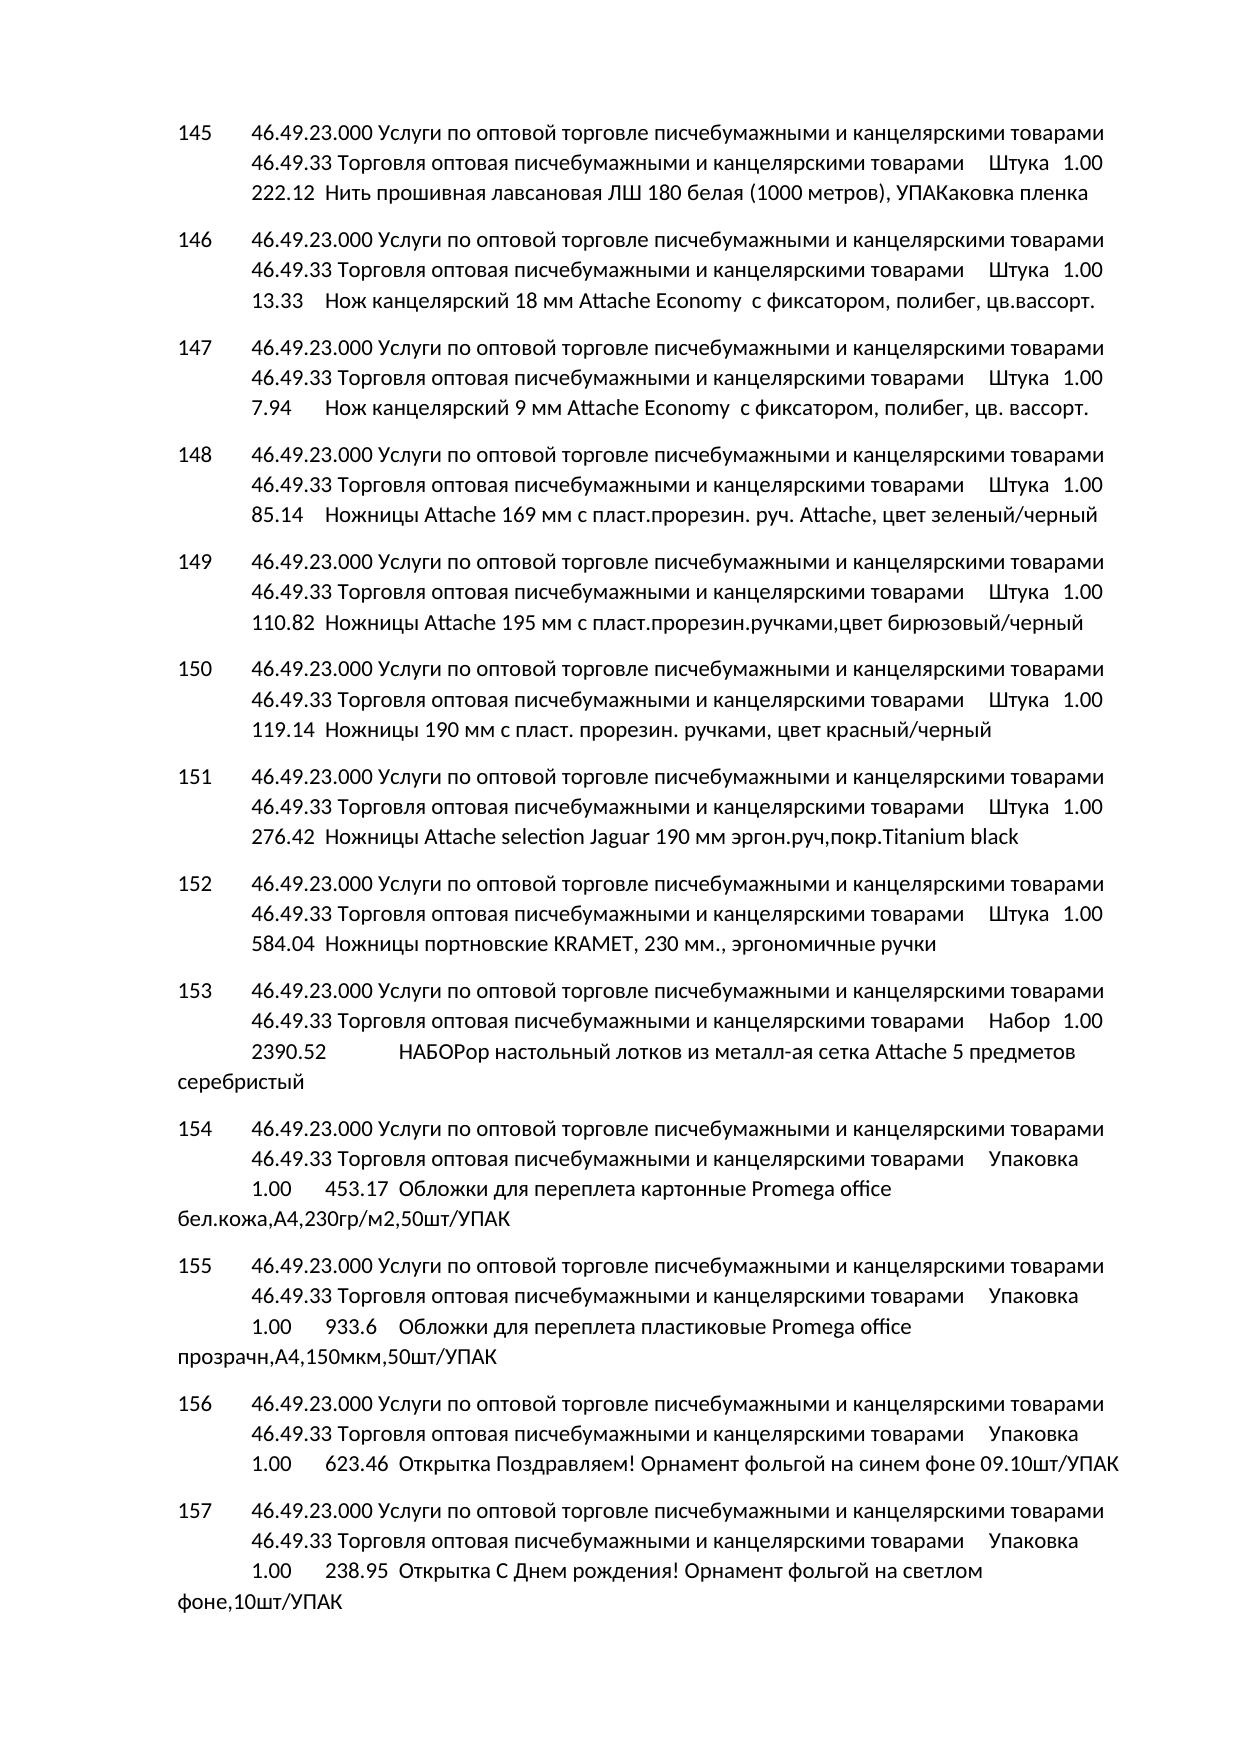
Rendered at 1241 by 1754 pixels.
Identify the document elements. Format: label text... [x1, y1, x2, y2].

text 157 46.49.23.000 Услуги по оптовой торговле писчебумажными и канцелярскими товарами 46.49.33 Торговля оптовая писчебумажными и канцелярскими товарами Упаковка 1.00 238.95 Открытка С Днем рождения! Орнамент фольгой на светлом фоне,10шт/УПАК [177, 1496, 1152, 1615]
text 154 46.49.23.000 Услуги по оптовой торговле писчебумажными и канцелярскими товарами 46.49.33 Торговля оптовая писчебумажными и канцелярскими товарами Упаковка 1.00 453.17 Обложки для переплета картонные Promega office бел.кожа,A4,230гр/м2,50шт/УПАК [177, 1114, 1152, 1233]
text 151 46.49.23.000 Услуги по оптовой торговле писчебумажными и канцелярскими товарами 46.49.33 Торговля оптовая писчебумажными и канцелярскими товарами Штука 1.00 276.42 Ножницы Attache selection Jaguar 190 мм эргон.руч,покр.Titanium black [177, 762, 1152, 850]
text 155 46.49.23.000 Услуги по оптовой торговле писчебумажными и канцелярскими товарами 46.49.33 Торговля оптовая писчебумажными и канцелярскими товарами Упаковка 1.00 933.6 Обложки для переплета пластиковые Promega office прозрачн,A4,150мкм,50шт/УПАК [177, 1251, 1152, 1370]
text 149 46.49.23.000 Услуги по оптовой торговле писчебумажными и канцелярскими товарами 46.49.33 Торговля оптовая писчебумажными и канцелярскими товарами Штука 1.00 110.82 Ножницы Attache 195 мм с пласт.прорезин.ручками,цвет бирюзовый/черный [177, 547, 1152, 636]
text 145 46.49.23.000 Услуги по оптовой торговле писчебумажными и канцелярскими товарами 46.49.33 Торговля оптовая писчебумажными и канцелярскими товарами Штука 1.00 222.12 Нить прошивная лавсановая ЛШ 180 белая (1000 метров), УПАКаковка пленка [177, 118, 1152, 207]
text 153 46.49.23.000 Услуги по оптовой торговле писчебумажными и канцелярскими товарами 46.49.33 Торговля оптовая писчебумажными и канцелярскими товарами Набор 1.00 2390.52 НАБОРор настольный лотков из металл-ая сетка Attache 5 предметов серебристый [177, 976, 1152, 1095]
text 150 46.49.23.000 Услуги по оптовой торговле писчебумажными и канцелярскими товарами 46.49.33 Торговля оптовая писчебумажными и канцелярскими товарами Штука 1.00 119.14 Ножницы 190 мм с пласт. прорезин. ручками, цвет красный/черный [177, 654, 1152, 743]
text 148 46.49.23.000 Услуги по оптовой торговле писчебумажными и канцелярскими товарами 46.49.33 Торговля оптовая писчебумажными и канцелярскими товарами Штука 1.00 85.14 Ножницы Attache 169 мм с пласт.прорезин. руч. Attache, цвет зеленый/черный [177, 440, 1152, 528]
text 146 46.49.23.000 Услуги по оптовой торговле писчебумажными и канцелярскими товарами 46.49.33 Торговля оптовая писчебумажными и канцелярскими товарами Штука 1.00 13.33 Нож канцелярский 18 мм Attache Economy с фиксатором, полибег, цв.вассорт. [177, 225, 1152, 314]
text 152 46.49.23.000 Услуги по оптовой торговле писчебумажными и канцелярскими товарами 46.49.33 Торговля оптовая писчебумажными и канцелярскими товарами Штука 1.00 584.04 Ножницы портновские KRAMET, 230 мм., эргономичные ручки [177, 869, 1152, 958]
text 156 46.49.23.000 Услуги по оптовой торговле писчебумажными и канцелярскими товарами 46.49.33 Торговля оптовая писчебумажными и канцелярскими товарами Упаковка 1.00 623.46 Открытка Поздравляем! Орнамент фольгой на синем фоне 09.10шт/УПАК [177, 1389, 1152, 1477]
text 147 46.49.23.000 Услуги по оптовой торговле писчебумажными и канцелярскими товарами 46.49.33 Торговля оптовая писчебумажными и канцелярскими товарами Штука 1.00 7.94 Нож канцелярский 9 мм Attache Economy с фиксатором, полибег, цв. вассорт. [177, 333, 1152, 421]
